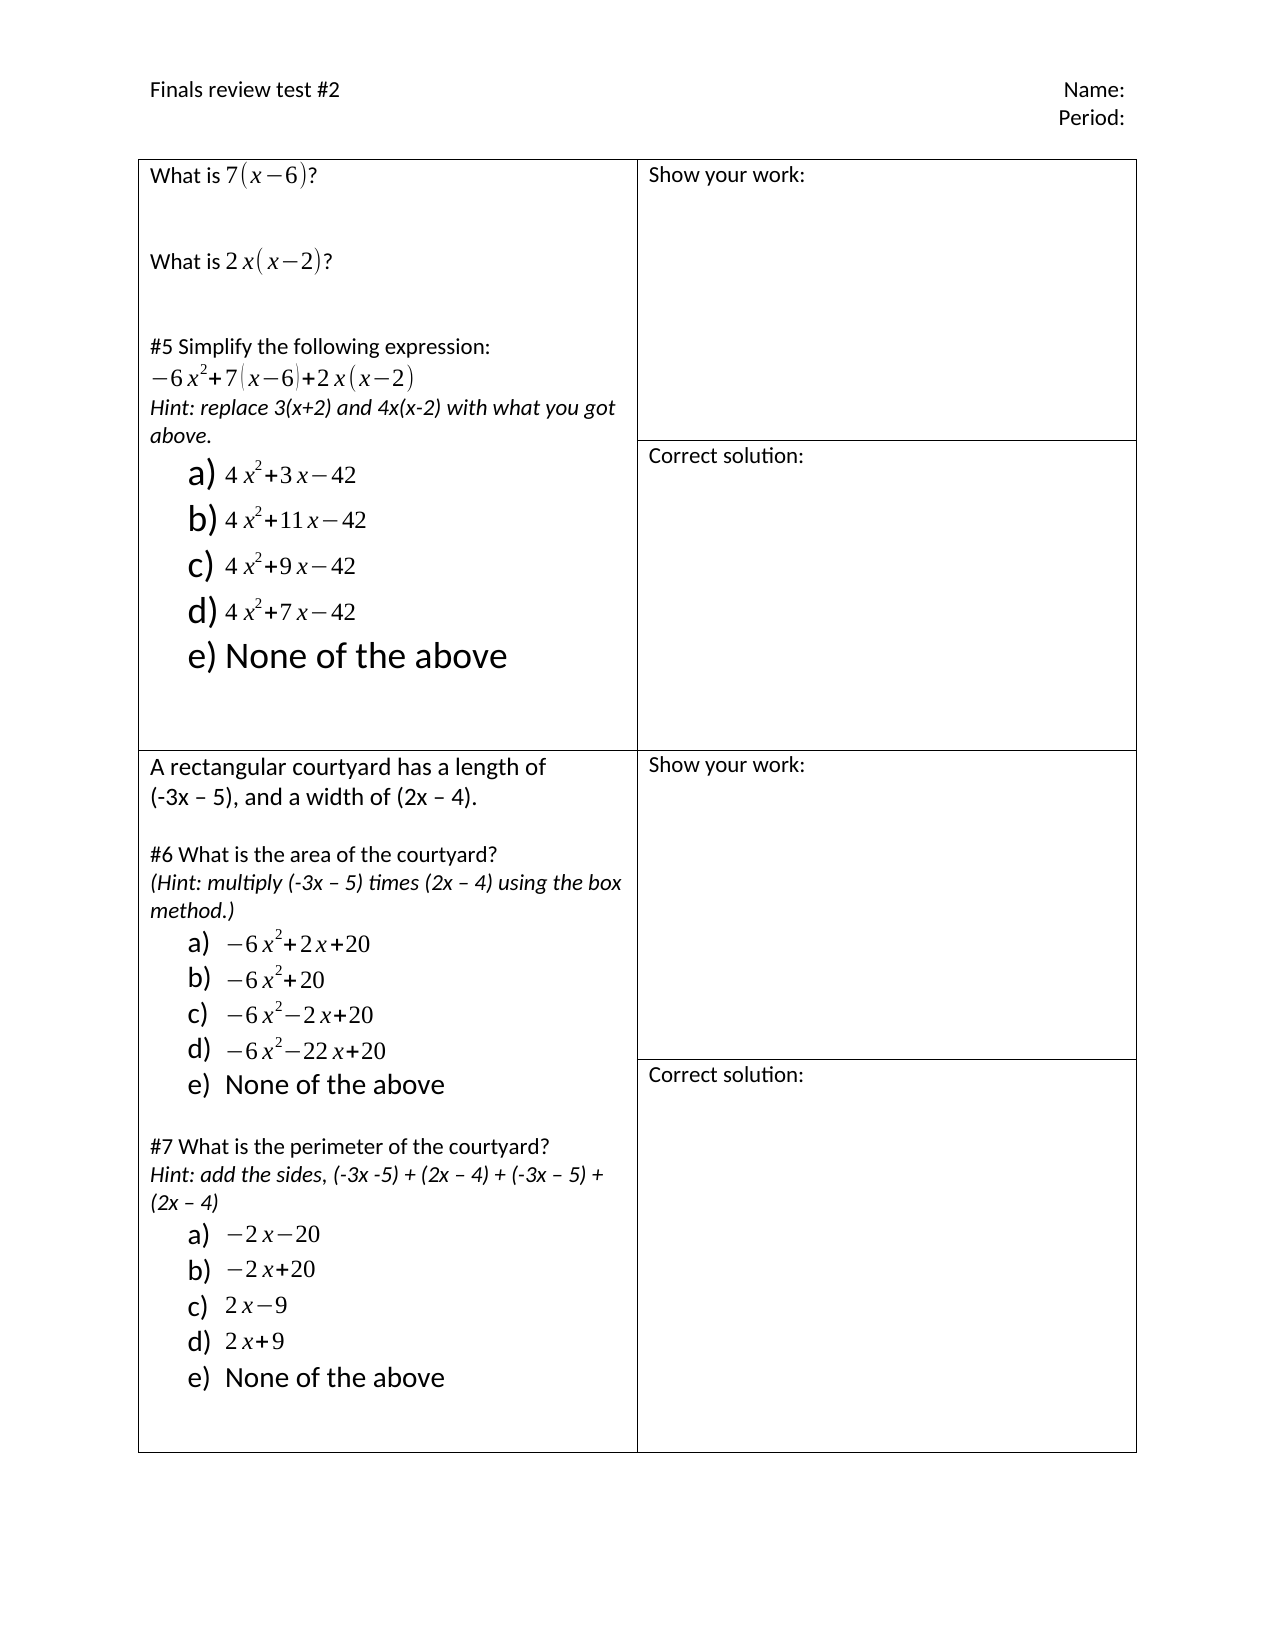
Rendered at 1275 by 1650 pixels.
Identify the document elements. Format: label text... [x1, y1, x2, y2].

table_header Show your work: [638, 160, 1136, 440]
table_cell Correct solution: [638, 1060, 1136, 1452]
table_cell A rectangular courtyard has a length of (-3x – 5), and a width of (2x – 4). #6 What is the area of the courtyard? (Hint: multiply (-3x – 5) times (2x – 4) using the box method.) None of the above #7 What is the perimeter of the courtyard? Hint: add the sides, (-3x -5) + (2x – 4) + (-3x – 5) + (2x – 4) None of the above [139, 751, 637, 1452]
table_cell Show your work: [638, 751, 1136, 1059]
table_header What is ? What is ? #5 Simplify the following expression: Hint: replace 3(x+2) and 4x(x-2) with what you got above. None of the above [139, 160, 637, 749]
table_cell Correct solution: [638, 441, 1136, 749]
